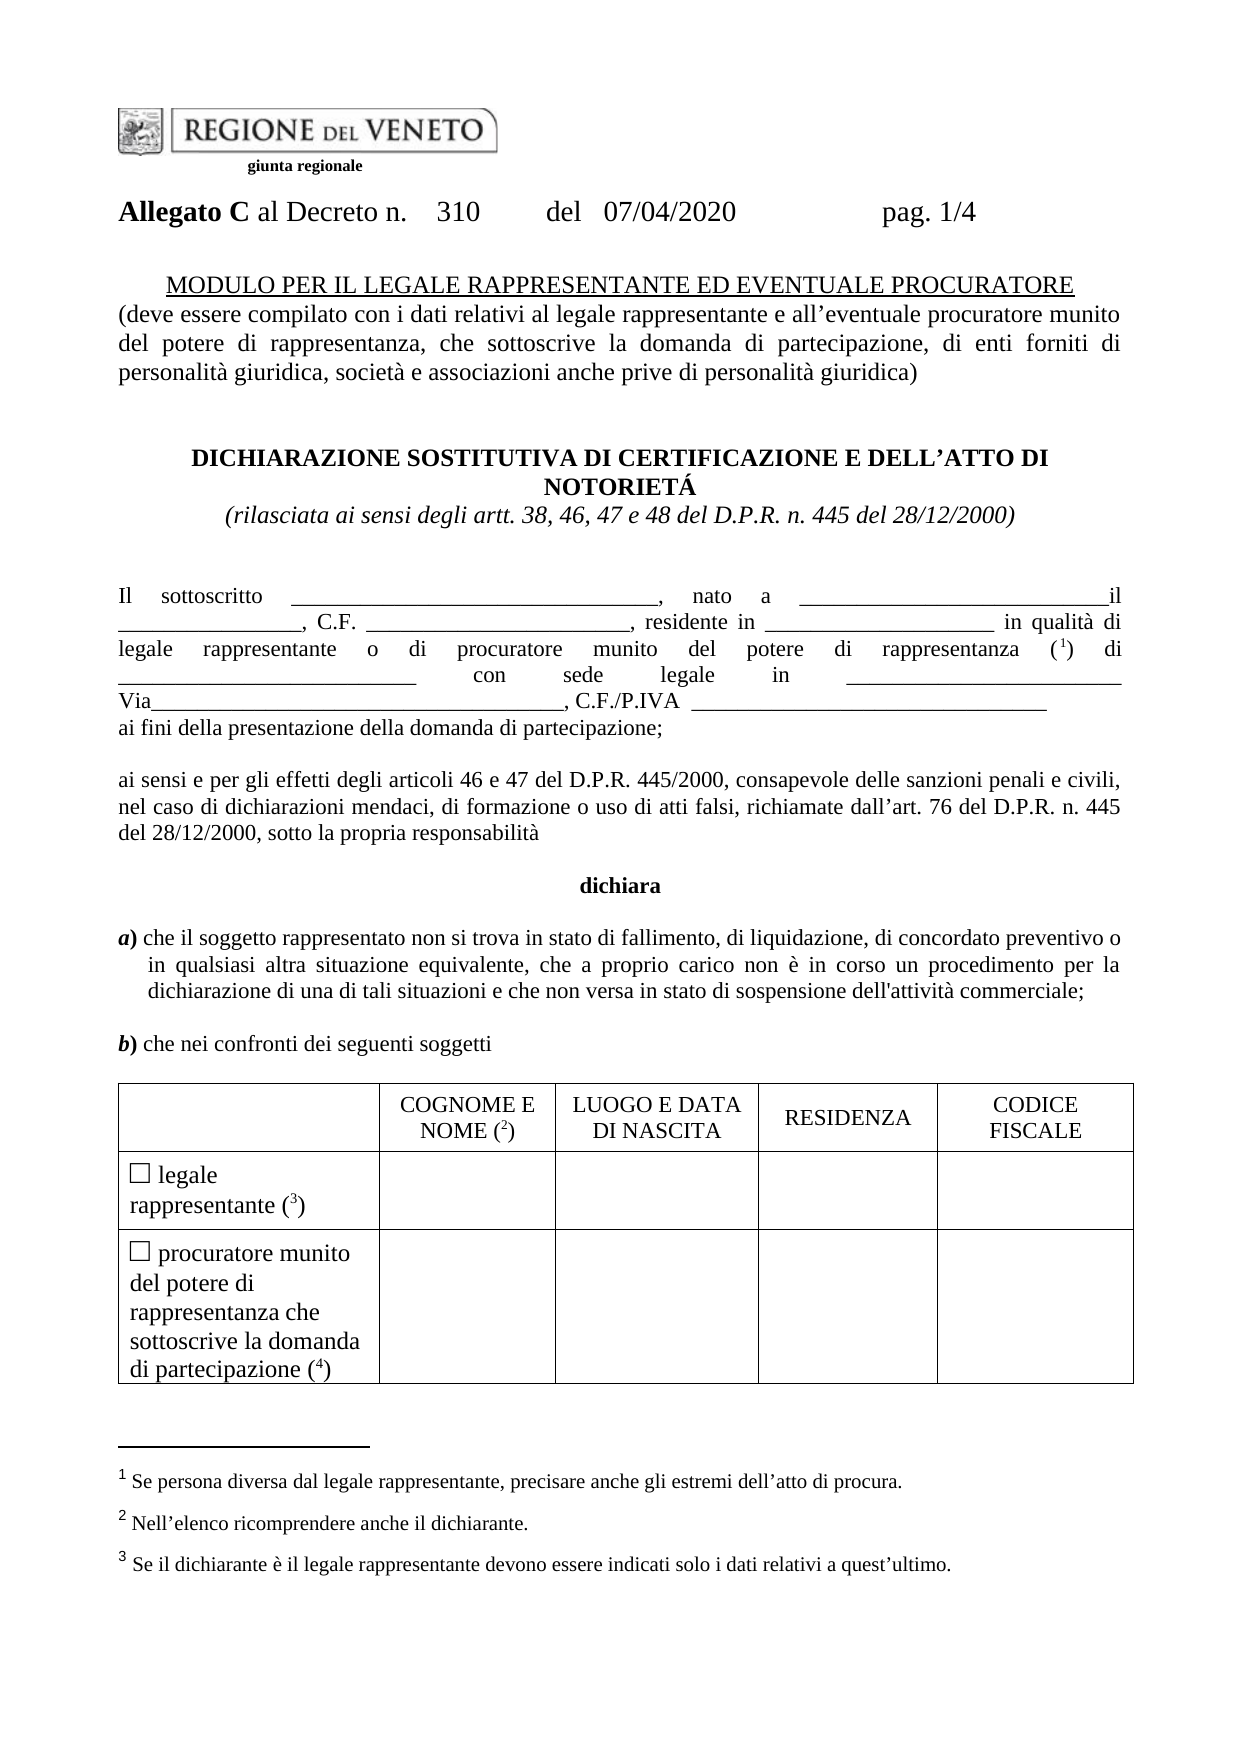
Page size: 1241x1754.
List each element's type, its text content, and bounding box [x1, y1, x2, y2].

table_cell [380, 1152, 555, 1229]
text b) che nei confronti dei seguenti soggetti [118, 1030, 1122, 1056]
table_cell [759, 1152, 937, 1229]
text (deve essere compilato con i dati relativi al legale rappresentante e all’eventuale procuratore munito del potere di rappresentanza, che sottoscrive la domanda di partecipazione, di enti forniti di personalità giuridica, società e associazioni anche prive di personalità giuridica) [118, 299, 1122, 385]
table_header RESIDENZA [759, 1084, 937, 1151]
table_cell [938, 1152, 1133, 1229]
text a) che il soggetto rappresentato non si trova in stato di fallimento, di liquidazione, di concordato preventivo o in qualsiasi altra situazione equivalente, che a proprio carico non è in corso un procedimento per la dichiarazione di una di tali situazioni e che non versa in stato di sospensione dell'attività commerciale; [118, 924, 1122, 1003]
picture [118, 108, 498, 156]
table_cell [759, 1230, 937, 1383]
table_header LUOGO E DATA DI NASCITA [556, 1084, 758, 1151]
table_cell [556, 1152, 758, 1229]
text ai sensi e per gli effetti degli articoli 46 e 47 del D.P.R. 445/2000, consapevole delle sanzioni penali e civili, nel caso di dichiarazioni mendaci, di formazione o uso di atti falsi, richiamate dall’art. 76 del D.P.R. n. 445 del 28/12/2000, sotto la propria responsabilità [118, 766, 1122, 845]
text Il sottoscritto ________________________________, nato a ___________________________il ________________, C.F. _______________________, residente in ____________________ in qualità di legale rappresentante o di procuratore munito del potere di rappresentanza () di __________________________ con sede legale in ________________________ Via____________________________________, C.F./P.IVA _______________________________ [118, 582, 1122, 714]
table_cell [938, 1230, 1133, 1383]
text MODULO PER IL LEGALE RAPPRESENTANTE ED EVENTUALE PROCURATORE [118, 270, 1122, 299]
table_header COGNOME E NOME () [380, 1084, 555, 1151]
text (rilasciata ai sensi degli artt. 38, 46, 47 e 48 del D.P.R. n. 445 del 28/12/2000) [118, 500, 1122, 529]
text DICHIARAZIONE SOSTITUTIVA DI CERTIFICAZIONE E DELL’ATTO DI NOTORIETÁ [118, 443, 1122, 500]
text ai fini della presentazione della domanda di partecipazione; [118, 714, 1122, 740]
table_cell □ procuratore munito del potere di rappresentanza che sottoscrive la domanda di partecipazione () [119, 1230, 379, 1383]
table_header CODICE FISCALE [938, 1084, 1133, 1151]
subtitle dichiara [118, 872, 1122, 898]
table_cell □ legale rappresentante () [119, 1152, 379, 1229]
table_cell [556, 1230, 758, 1383]
table_cell [380, 1230, 555, 1383]
table_header [119, 1084, 379, 1151]
